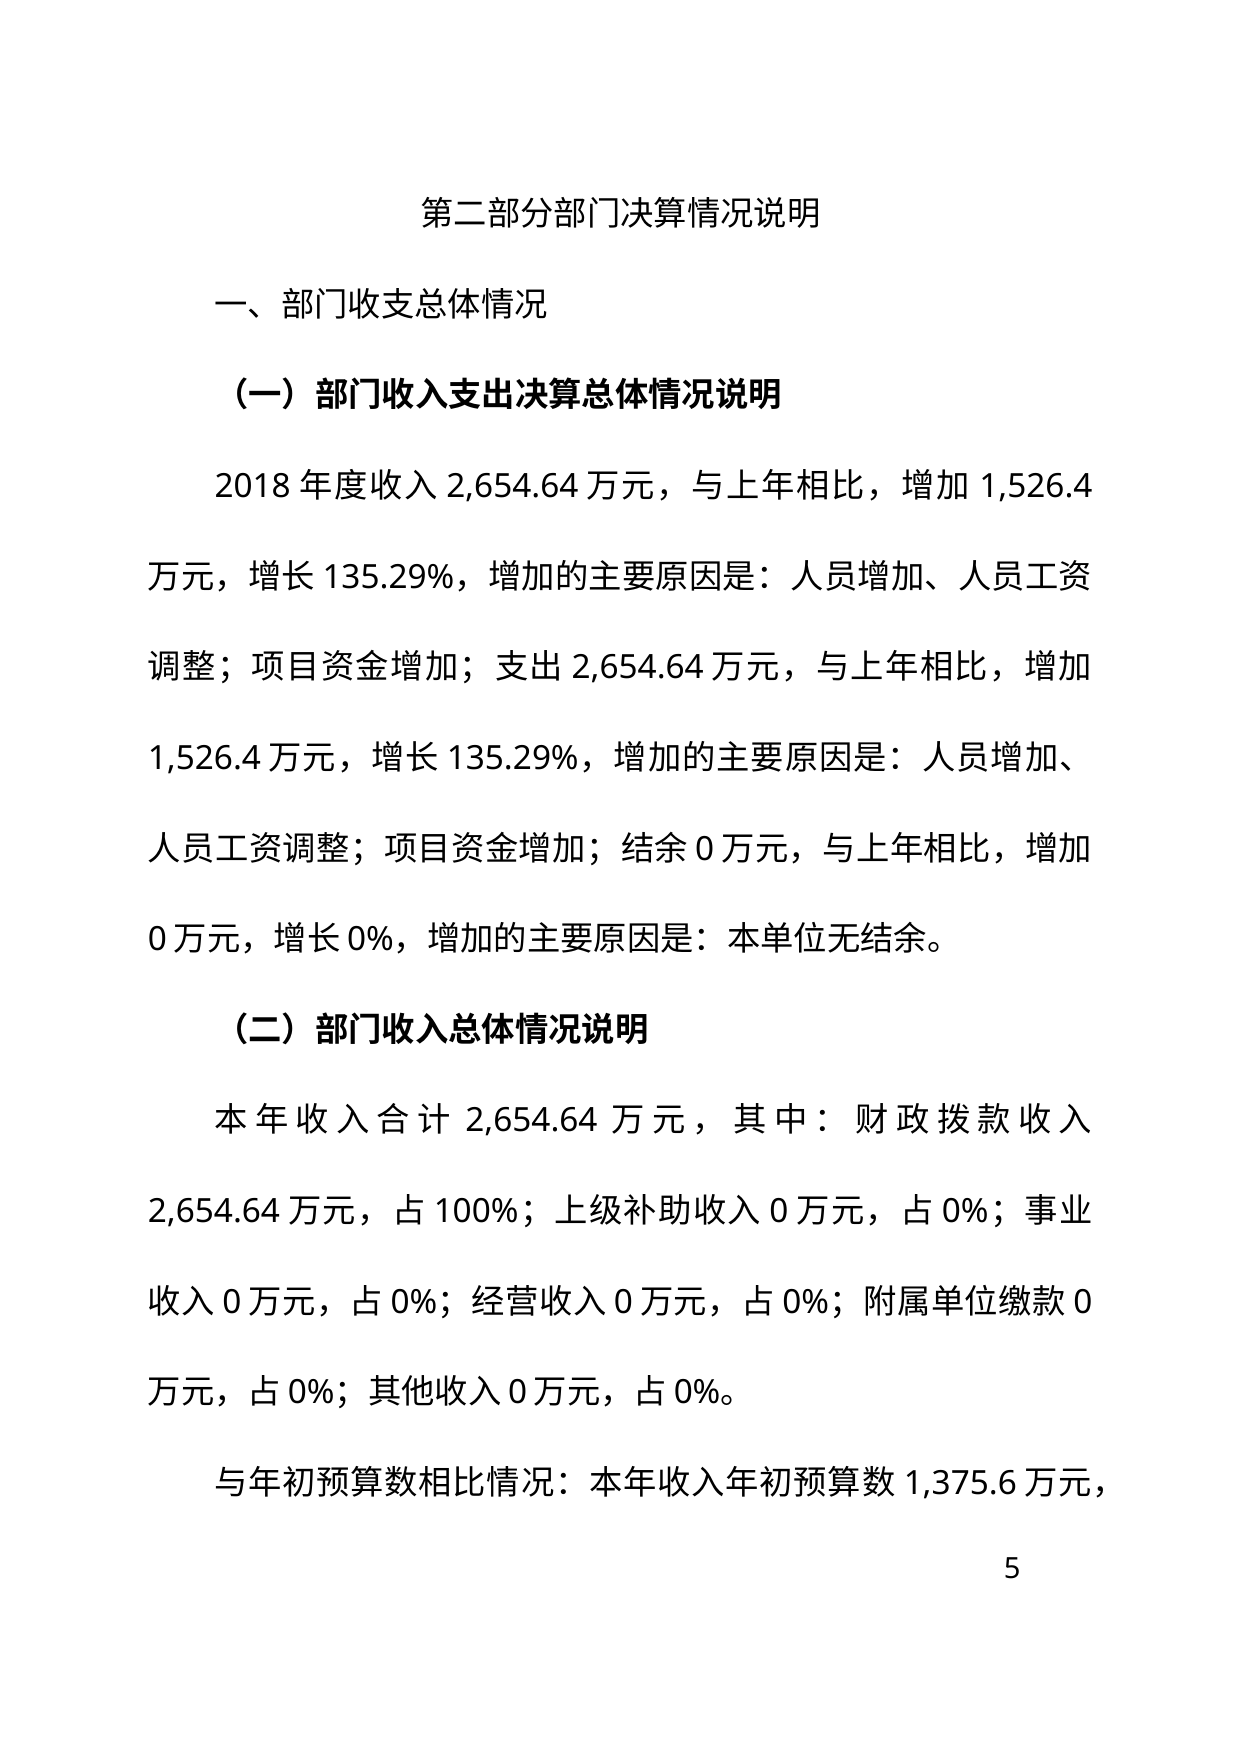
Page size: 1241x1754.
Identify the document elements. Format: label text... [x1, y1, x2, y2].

text （一）部门收入支出决算总体情况说明 [148, 347, 1092, 438]
text 本年收入合计2,654.64万元，其中：财政拨款收入2,654.64万元，占100%；上级补助收入0万元，占0%；事业收入0万元，占0%；经营收入0万元，占0%；附属单位缴款0万元，占0%；其他收入0万元，占0%。 [148, 1072, 1092, 1434]
text 2018年度收入2,654.64万元，与上年相比，增加1,526.4万元，增长135.29%，增加的主要原因是：人员增加、人员工资调整；项目资金增加；支出2,654.64万元，与上年相比，增加1,526.4万元，增长135.29%，增加的主要原因是：人员增加、人员工资调整；项目资金增加；结余0万元，与上年相比，增加0万元，增长0%，增加的主要原因是：本单位无结余。 [148, 438, 1092, 981]
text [148, 1434, 1092, 1525]
text 第二部分部门决算情况说明 [148, 166, 1092, 256]
text 一、部门收支总体情况 [148, 256, 1092, 347]
text （二）部门收入总体情况说明 [148, 981, 1092, 1072]
